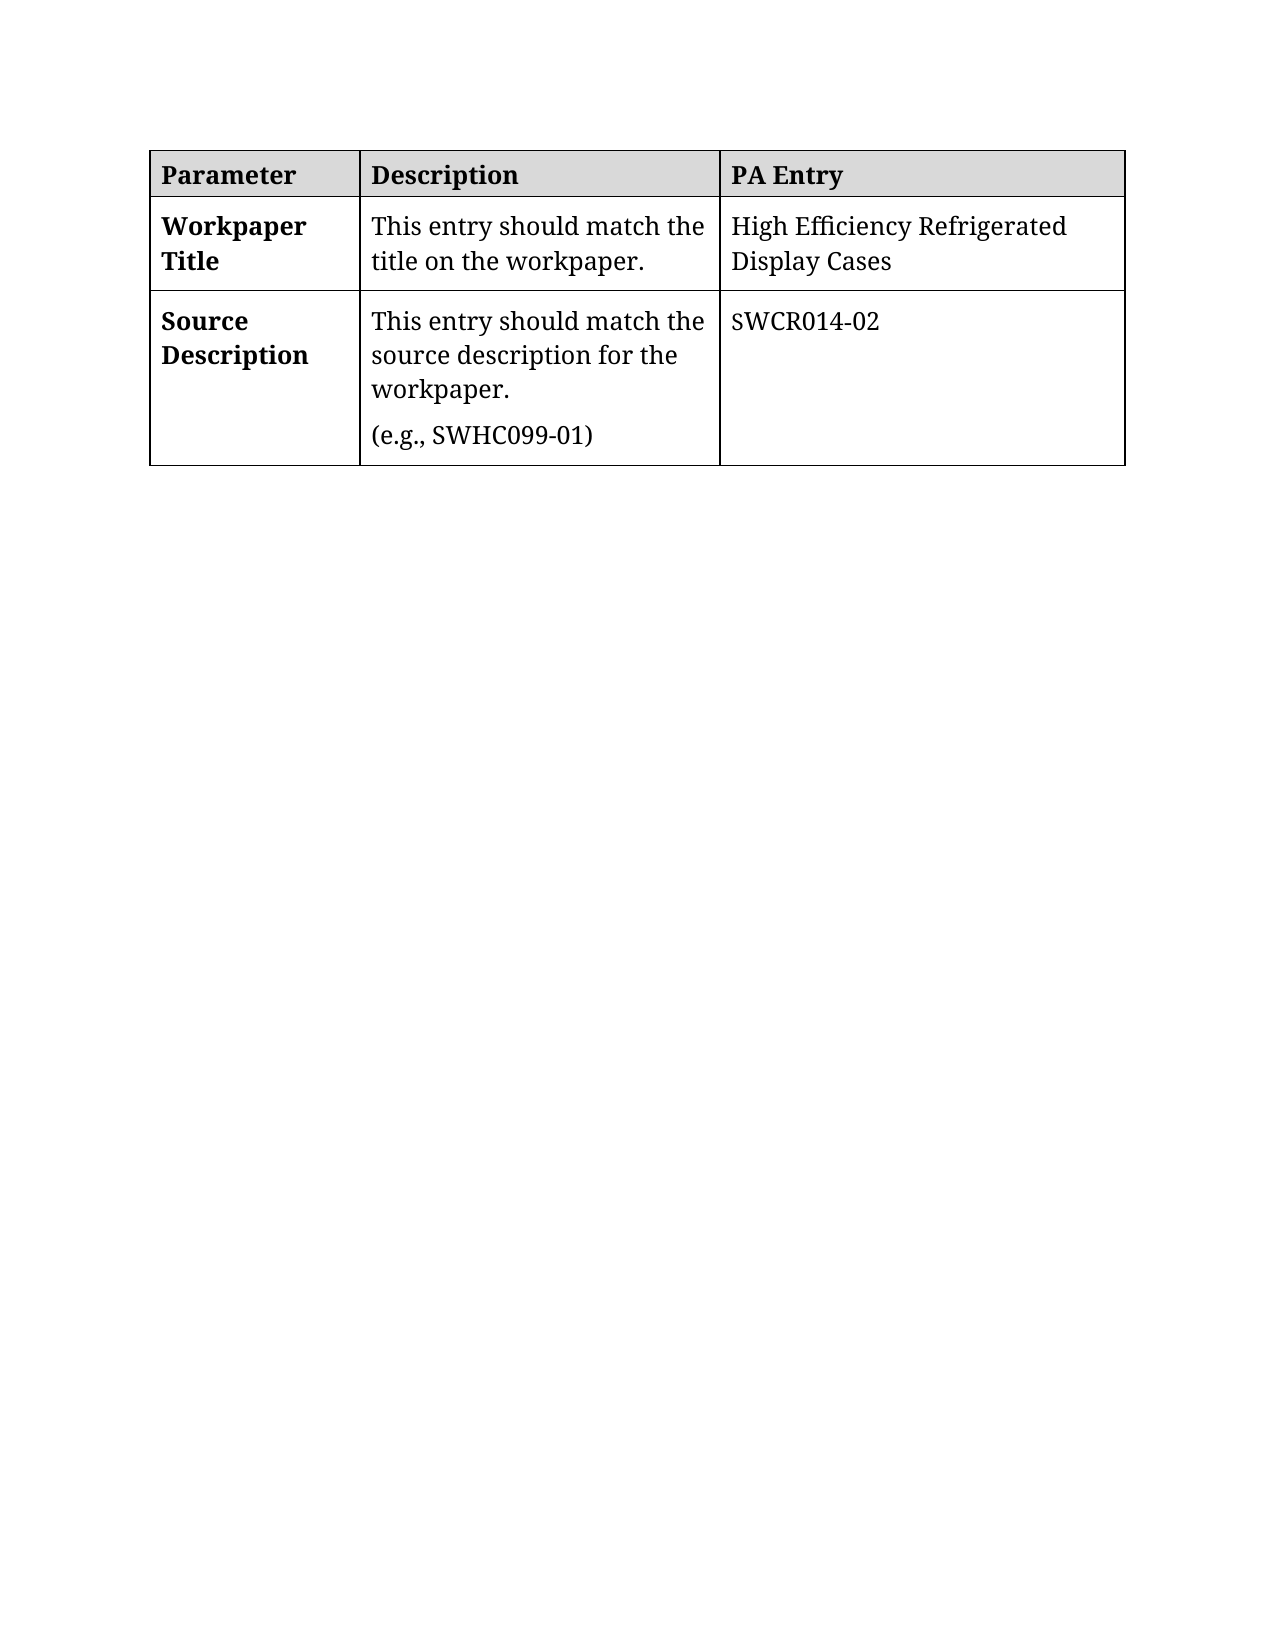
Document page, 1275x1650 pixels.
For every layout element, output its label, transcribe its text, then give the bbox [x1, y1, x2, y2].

table_header Description [361, 151, 719, 196]
table_cell Workpaper Title [151, 197, 359, 290]
table_header Parameter [151, 151, 359, 196]
table_header PA Entry [721, 151, 1124, 196]
table_cell SWCR014‐02 [721, 291, 1124, 464]
table_cell Source Description [151, 291, 359, 464]
table_cell This entry should match the title on the workpaper. [361, 197, 719, 290]
table_cell High Efficiency Refrigerated Display Cases [721, 197, 1124, 290]
table_cell This entry should match the source description for the workpaper. (e.g., SWHC099-01) [361, 291, 719, 464]
